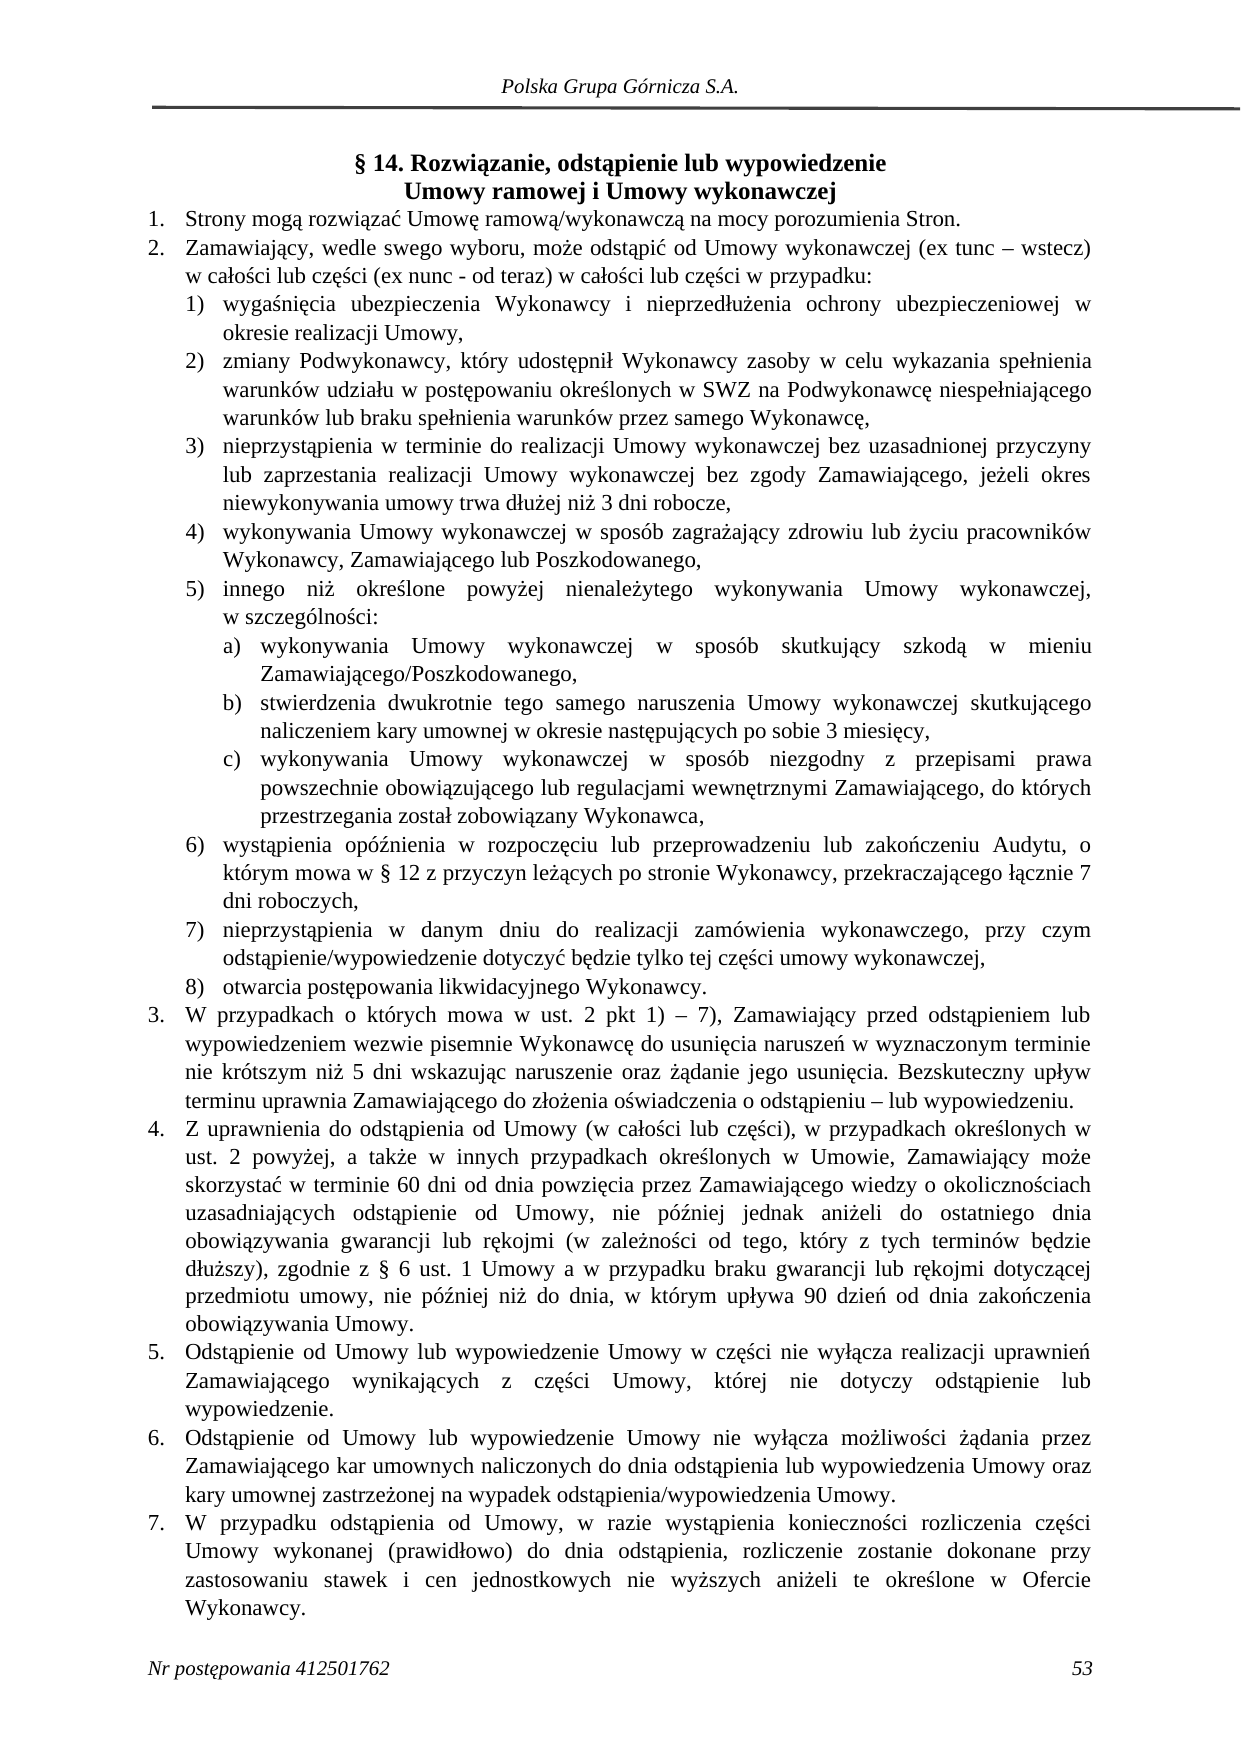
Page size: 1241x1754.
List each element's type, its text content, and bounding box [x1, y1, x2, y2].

text § 14. Rozwiązanie, odstąpienie lub wypowiedzenie Umowy ramowej i Umowy wykonawczej [148, 148, 1093, 205]
list nieprzystąpienia w danym dniu do realizacji zamówienia wykonawczego, przy czym odstąpienie/wypowiedzenie dotyczyć będzie tylko tej części umowy wykonawczej, [185, 916, 1093, 971]
list Odstąpienie od Umowy lub wypowiedzenie Umowy nie wyłącza możliwości żądania przez Zamawiającego kar umownych naliczonych do dnia odstąpienia lub wypowiedzenia Umowy oraz kary umownej zastrzeżonej na wypadek odstąpienia/wypowiedzenia Umowy. [148, 1424, 1093, 1507]
list wykonywania Umowy wykonawczej w sposób zagrażający zdrowiu lub życiu pracowników Wykonawcy, Zamawiającego lub Poszkodowanego, [185, 518, 1093, 573]
list Zamawiający, wedle swego wyboru, może odstąpić od Umowy wykonawczej (ex tunc – wstecz) w całości lub części (ex nunc - od teraz) w całości lub części w przypadku: [148, 233, 1093, 288]
list wygaśnięcia ubezpieczenia Wykonawcy i nieprzedłużenia ochrony ubezpieczeniowej w okresie realizacji Umowy, [185, 290, 1093, 345]
list Z uprawnienia do odstąpienia od Umowy (w całości lub części), w przypadkach określonych w ust. 2 powyżej, a także w innych przypadkach określonych w Umowie, Zamawiający może skorzystać w terminie 60 dni od dnia powzięcia przez Zamawiającego wiedzy o okolicznościach uzasadniających odstąpienie od Umowy, nie później jednak aniżeli do ostatniego dnia obowiązywania gwarancji lub rękojmi (w zależności od tego, który z tych terminów będzie dłuższy), zgodnie z § 6 ust. 1 Umowy a w przypadku braku gwarancji lub rękojmi dotyczącej przedmiotu umowy, nie później niż do dnia, w którym upływa 90 dzień od dnia zakończenia obowiązywania Umowy. [148, 1115, 1093, 1337]
list innego niż określone powyżej nienależytego wykonywania Umowy wykonawczej, w szczególności: [185, 575, 1093, 629]
list wykonywania Umowy wykonawczej w sposób skutkujący szkodą w mieniu Zamawiającego/Poszkodowanego, [223, 632, 1093, 686]
list otwarcia postępowania likwidacyjnego Wykonawcy. [185, 973, 1093, 999]
list nieprzystąpienia w terminie do realizacji Umowy wykonawczej bez uzasadnionej przyczyny lub zaprzestania realizacji Umowy wykonawczej bez zgody Zamawiającego, jeżeli okres niewykonywania umowy trwa dłużej niż 3 dni robocze, [185, 433, 1093, 516]
list W przypadku odstąpienia od Umowy, w razie wystąpienia konieczności rozliczenia części Umowy wykonanej (prawidłowo) do dnia odstąpienia, rozliczenie zostanie dokonane przy zastosowaniu stawek i cen jednostkowych nie wyższych aniżeli te określone w Ofercie Wykonawcy. [148, 1509, 1093, 1621]
list wystąpienia opóźnienia w rozpoczęciu lub przeprowadzeniu lub zakończeniu Audytu, o którym mowa w § 12 z przyczyn leżących po stronie Wykonawcy, przekraczającego łącznie 7 dni roboczych, [185, 831, 1093, 914]
list zmiany Podwykonawcy, który udostępnił Wykonawcy zasoby w celu wykazania spełnienia warunków udziału w postępowaniu określonych w SWZ na Podwykonawcę niespełniającego warunków lub braku spełnienia warunków przez samego Wykonawcę, [185, 347, 1093, 431]
list W przypadkach o których mowa w ust. 2 pkt 1) – 7), Zamawiający przed odstąpieniem lub wypowiedzeniem wezwie pisemnie Wykonawcę do usunięcia naruszeń w wyznaczonym terminie nie krótszym niż 5 dni wskazując naruszenie oraz żądanie jego usunięcia. Bezskuteczny upływ terminu uprawnia Zamawiającego do złożenia oświadczenia o odstąpieniu – lub wypowiedzeniu. [148, 1001, 1093, 1113]
list Odstąpienie od Umowy lub wypowiedzenie Umowy w części nie wyłącza realizacji uprawnień Zamawiającego wynikających z części Umowy, której nie dotyczy odstąpienie lub wypowiedzenie. [148, 1338, 1093, 1422]
list stwierdzenia dwukrotnie tego samego naruszenia Umowy wykonawczej skutkującego naliczeniem kary umownej w okresie następujących po sobie 3 miesięcy, [223, 688, 1093, 743]
list Strony mogą rozwiązać Umowę ramową/wykonawczą na mocy porozumienia Stron. [148, 205, 1093, 231]
list wykonywania Umowy wykonawczej w sposób niezgodny z przepisami prawa powszechnie obowiązującego lub regulacjami wewnętrznymi Zamawiającego, do których przestrzegania został zobowiązany Wykonawca, [223, 745, 1093, 829]
